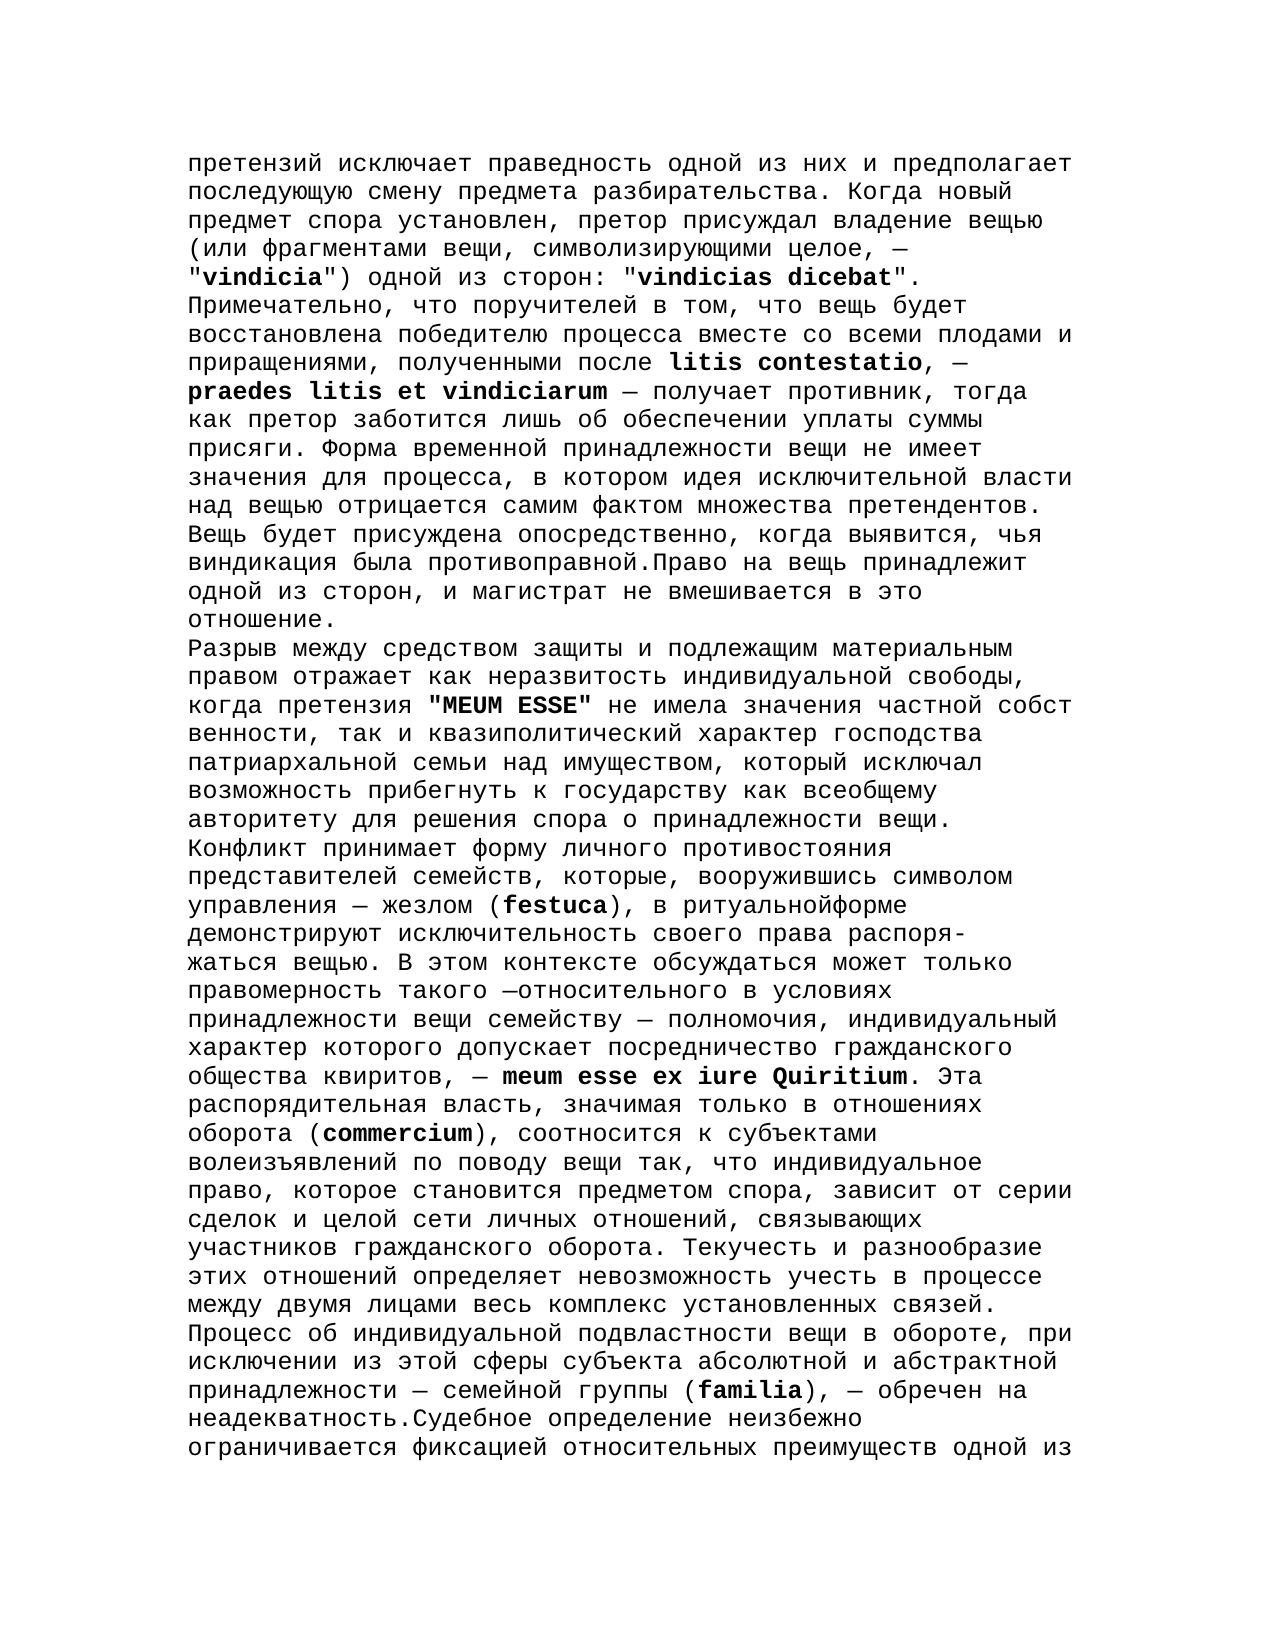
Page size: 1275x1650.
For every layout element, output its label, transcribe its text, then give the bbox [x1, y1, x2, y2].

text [187, 150, 1073, 293]
text Примечательно, что поручителей в том, что вещь будет восстановлена победителю процесса вместе со всеми плодами и приращениями, полученными после litis contestatio, — praedes litis et vindiciarum — получает противник, тогда как претор заботится лишь об обеспечении уплаты суммы присяги. Форма временной принадлежности вещи не имеет значения для процесса, в котором идея исключительной власти над вещью отрицается самим фактом множества претендентов. Вещь будет присуждена опосредственно, когда выявится, чья виндикация была противоправной.Право на вещь принадлежит одной из сторон, и магистрат не вмешивается в это отношение. [187, 293, 1073, 635]
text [187, 949, 1073, 1463]
text Разрыв между средством защиты и подлежащим материальным правом отражает как неразвитость индивидуальной свободы, когда претензия "MEUM ESSE" не имела значения частной собст венности, так и квазиполитический характер господства патриархальной семьи над имуществом, который исключал возможность прибегнуть к государству как всеобщему авторитету для решения спора о принадлежности вещи. Конфликт принимает форму личного противостояния представителей семейств, которые, вооружившись символом управления — жезлом (festuca), в ритуальнойформе демонстрируют исключительность своего права распоря- [187, 635, 1073, 949]
